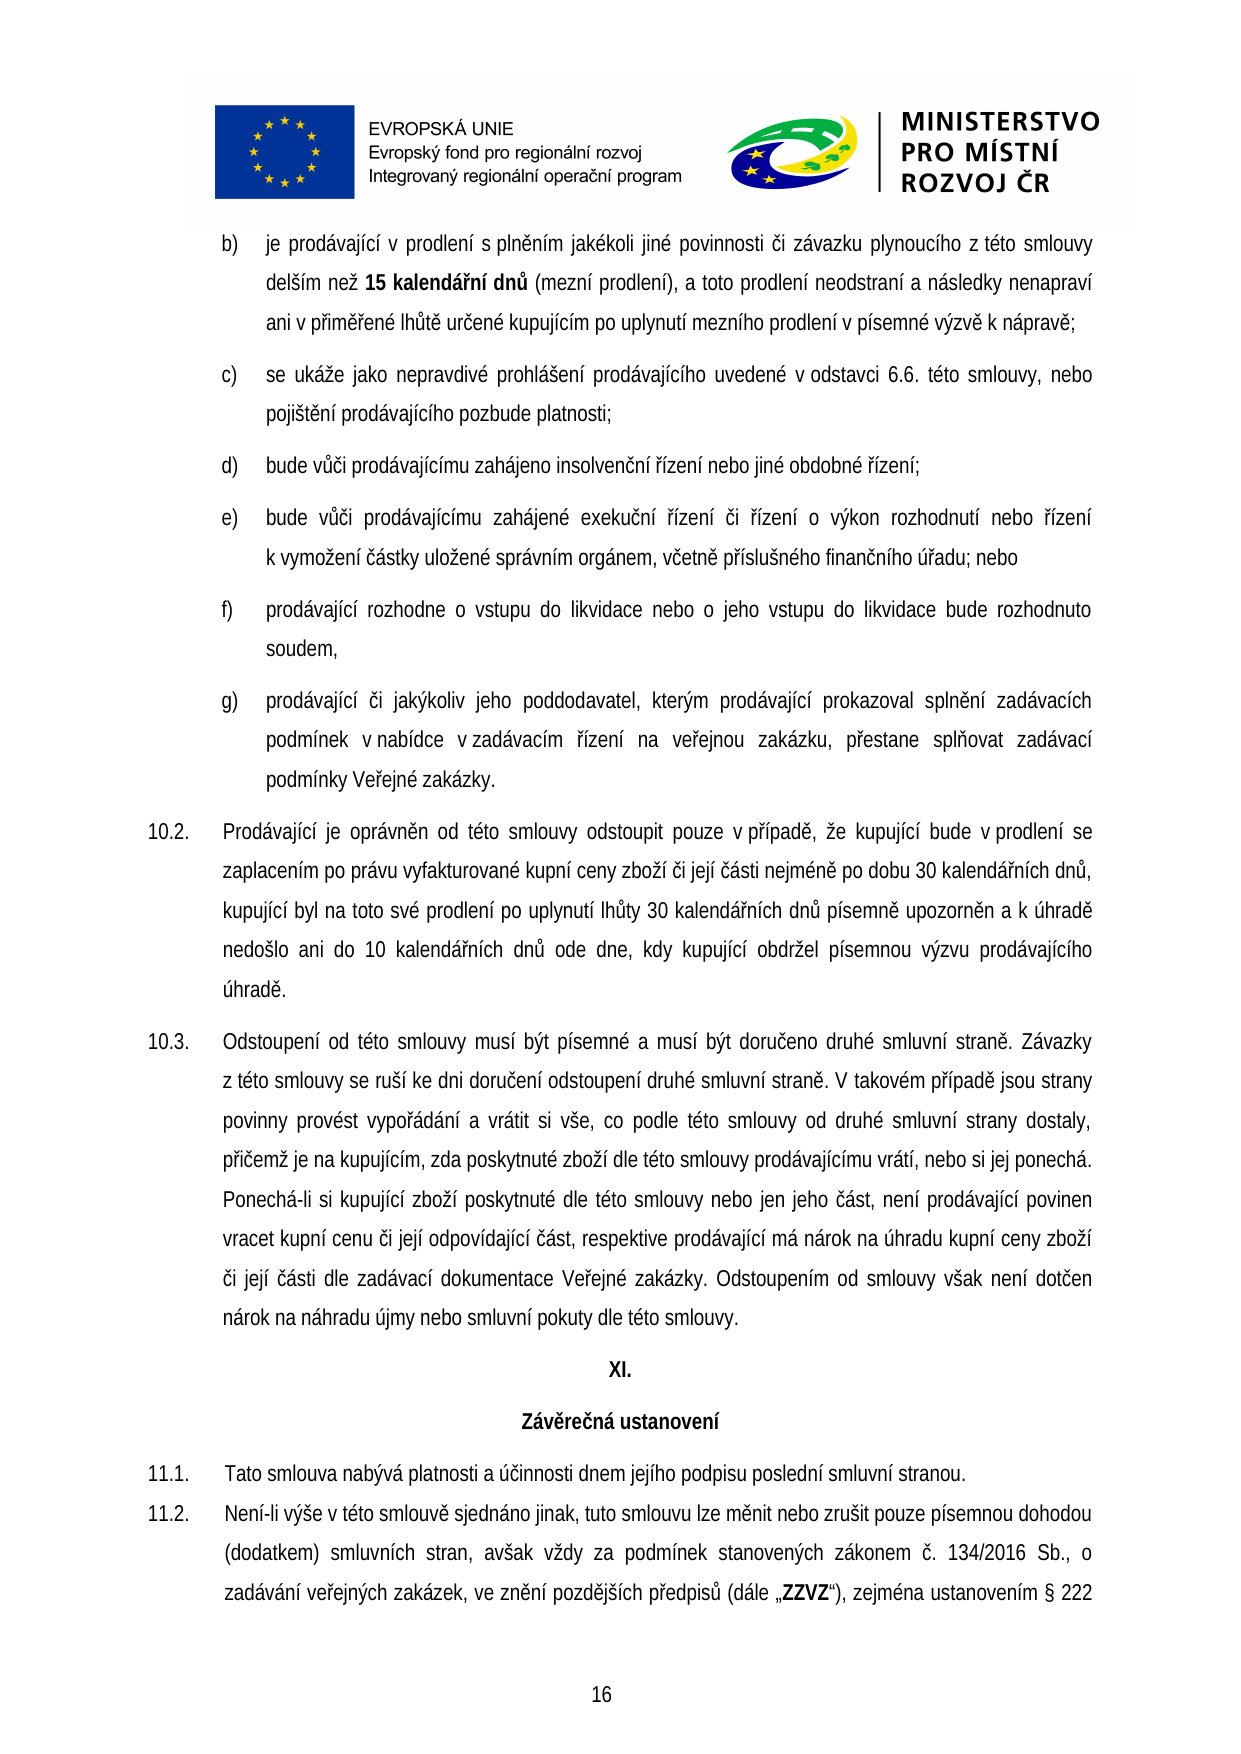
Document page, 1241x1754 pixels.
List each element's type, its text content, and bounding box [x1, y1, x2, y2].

list je prodávající v prodlení s plněním jakékoli jiné povinnosti či závazku plynoucího z této smlouvy delším než 15 kalendářní dnů (mezní prodlení), a toto prodlení neodstraní a následky nenapraví ani v přiměřené lhůtě určené kupujícím po uplynutí mezního prodlení v písemné výzvě k nápravě; [221, 230, 1093, 335]
list prodávající rozhodne o vstupu do likvidace nebo o jeho vstupu do likvidace bude rozhodnuto soudem, [221, 596, 1093, 661]
subtitle Závěrečná ustanovení [148, 1408, 1093, 1434]
list se ukáže jako nepravdivé prohlášení prodávajícího uvedené v odstavci 6.6. této smlouvy, nebo pojištění prodávajícího pozbude platnosti; [221, 361, 1093, 426]
list XI. [148, 1356, 1093, 1382]
list Odstoupení od této smlouvy musí být písemné a musí být doručeno druhé smluvní straně. Závazky z této smlouvy se ruší ke dni doručení odstoupení druhé smluvní straně. V takovém případě jsou strany povinny provést vypořádání a vrátit si vše, co podle této smlouvy od druhé smluvní strany dostaly, přičemž je na kupujícím, zda poskytnuté zboží dle této smlouvy prodávajícímu vrátí, nebo si jej ponechá. Ponechá-li si kupující zboží poskytnuté dle této smlouvy nebo jen jeho část, není prodávající povinen vracet kupní cenu či její odpovídající část, respektive prodávající má nárok na úhradu kupní ceny zboží či její části dle zadávací dokumentace Veřejné zakázky. Odstoupením od smlouvy však není dotčen nárok na náhradu újmy nebo smluvní pokuty dle této smlouvy. [148, 1028, 1093, 1331]
list Tato smlouva nabývá platnosti a účinnosti dnem jejího podpisu poslední smluvní stranou. [148, 1460, 1093, 1486]
picture [184, 73, 1130, 230]
list bude vůči prodávajícímu zahájené exekuční řízení či řízení o výkon rozhodnutí nebo řízení k vymožení částky uložené správním orgánem, včetně příslušného finančního úřadu; nebo [221, 504, 1093, 570]
list prodávající či jakýkoliv jeho poddodavatel, kterým prodávající prokazoval splnění zadávacích podmínek v nabídce v zadávacím řízení na veřejnou zakázku, přestane splňovat zadávací podmínky Veřejné zakázky. [221, 687, 1093, 792]
list bude vůči prodávajícímu zahájeno insolvenční řízení nebo jiné obdobné řízení; [221, 452, 1093, 478]
list Prodávající je oprávněn od této smlouvy odstoupit pouze v případě, že kupující bude v prodlení se zaplacením po právu vyfakturované kupní ceny zboží či její části nejméně po dobu 30 kalendářních dnů, kupující byl na toto své prodlení po uplynutí lhůty 30 kalendářních dnů písemně upozorněn a k úhradě nedošlo ani do 10 kalendářních dnů ode dne, kdy kupující obdržel písemnou výzvu prodávajícího úhradě. [148, 818, 1093, 1002]
